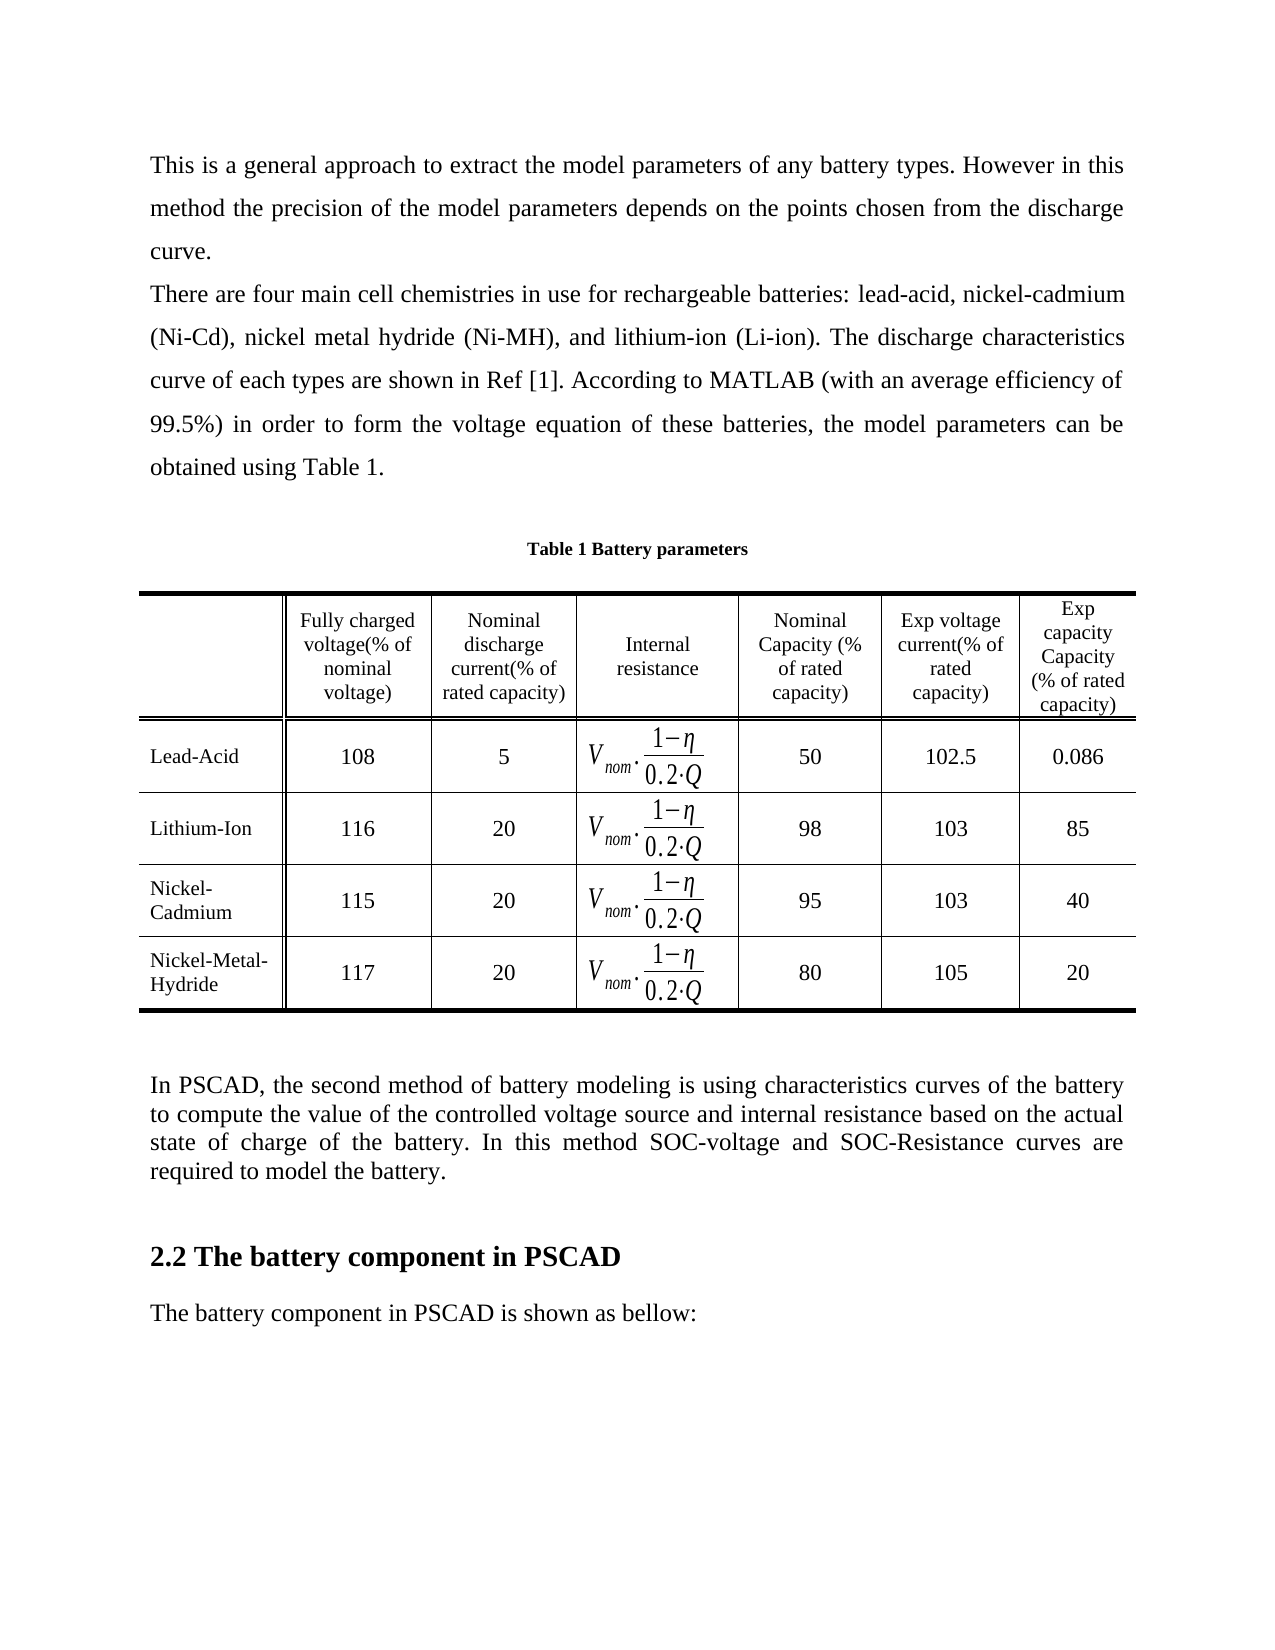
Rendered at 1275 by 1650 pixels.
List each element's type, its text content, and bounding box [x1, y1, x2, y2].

table_cell Lithium-Ion [139, 793, 282, 864]
table_cell 85 [1020, 793, 1136, 864]
table_cell 102.5 [882, 721, 1019, 792]
table_header Nominal Capacity (% of rated capacity) [739, 596, 881, 716]
table_cell Nickel-Metal-Hydride [139, 937, 282, 1008]
table_cell [577, 793, 738, 864]
table_cell 98 [739, 793, 881, 864]
table_cell 105 [882, 937, 1019, 1008]
table_header Internal resistance [577, 596, 738, 716]
table_cell 20 [1020, 937, 1136, 1008]
table_cell 108 [287, 721, 431, 792]
table_cell 80 [739, 937, 881, 1008]
table_cell 20 [432, 793, 576, 864]
table_cell 115 [287, 865, 431, 936]
table_cell [577, 721, 738, 792]
table_cell 117 [287, 937, 431, 1008]
text 2.2 The battery component in PSCAD [150, 1239, 1125, 1272]
table_header Fully charged voltage(% of nominal voltage) [287, 596, 431, 716]
table_cell 103 [882, 865, 1019, 936]
table_cell 5 [432, 721, 576, 792]
text There are four main cell chemistries in use for rechargeable batteries: lead-acid, nickel-cadmium (Ni-Cd), nickel metal hydride (Ni-MH), and lithium-ion (Li-ion). The discharge characteristics curve of each types are shown in Ref [1]. According to MATLAB (with an average efficiency of 99.5%) in order to form the voltage equation of these batteries, the model parameters can be obtained using Table 1. [150, 279, 1125, 481]
table_header Exp capacity Capacity (% of rated capacity) [1020, 596, 1136, 716]
table_cell 116 [287, 793, 431, 864]
text This is a general approach to extract the model parameters of any battery types. However in this method the precision of the model parameters depends on the points chosen from the discharge curve. [150, 150, 1125, 265]
table_cell 20 [432, 937, 576, 1008]
table_cell Nickel-Cadmium [139, 865, 282, 936]
table_cell 95 [739, 865, 881, 936]
text In PSCAD, the second method of battery modeling is using characteristics curves of the battery to compute the value of the controlled voltage source and internal resistance based on the actual state of charge of the battery. In this method SOC-voltage and SOC-Resistance curves are required to model the battery. [150, 1070, 1125, 1185]
table_header Nominal discharge current(% of rated capacity) [432, 596, 576, 716]
table_cell 0.086 [1020, 721, 1136, 792]
table_cell 50 [739, 721, 881, 792]
table_cell 40 [1020, 865, 1136, 936]
table_cell Lead-Acid [139, 721, 282, 792]
table_cell 20 [432, 865, 576, 936]
table_cell 103 [882, 793, 1019, 864]
text The battery component in PSCAD is shown as bellow: [150, 1298, 1125, 1327]
table_header Exp voltage current(% of rated capacity) [882, 596, 1019, 716]
table_header [139, 596, 282, 716]
table_cell [577, 937, 738, 1008]
table_cell [577, 865, 738, 936]
